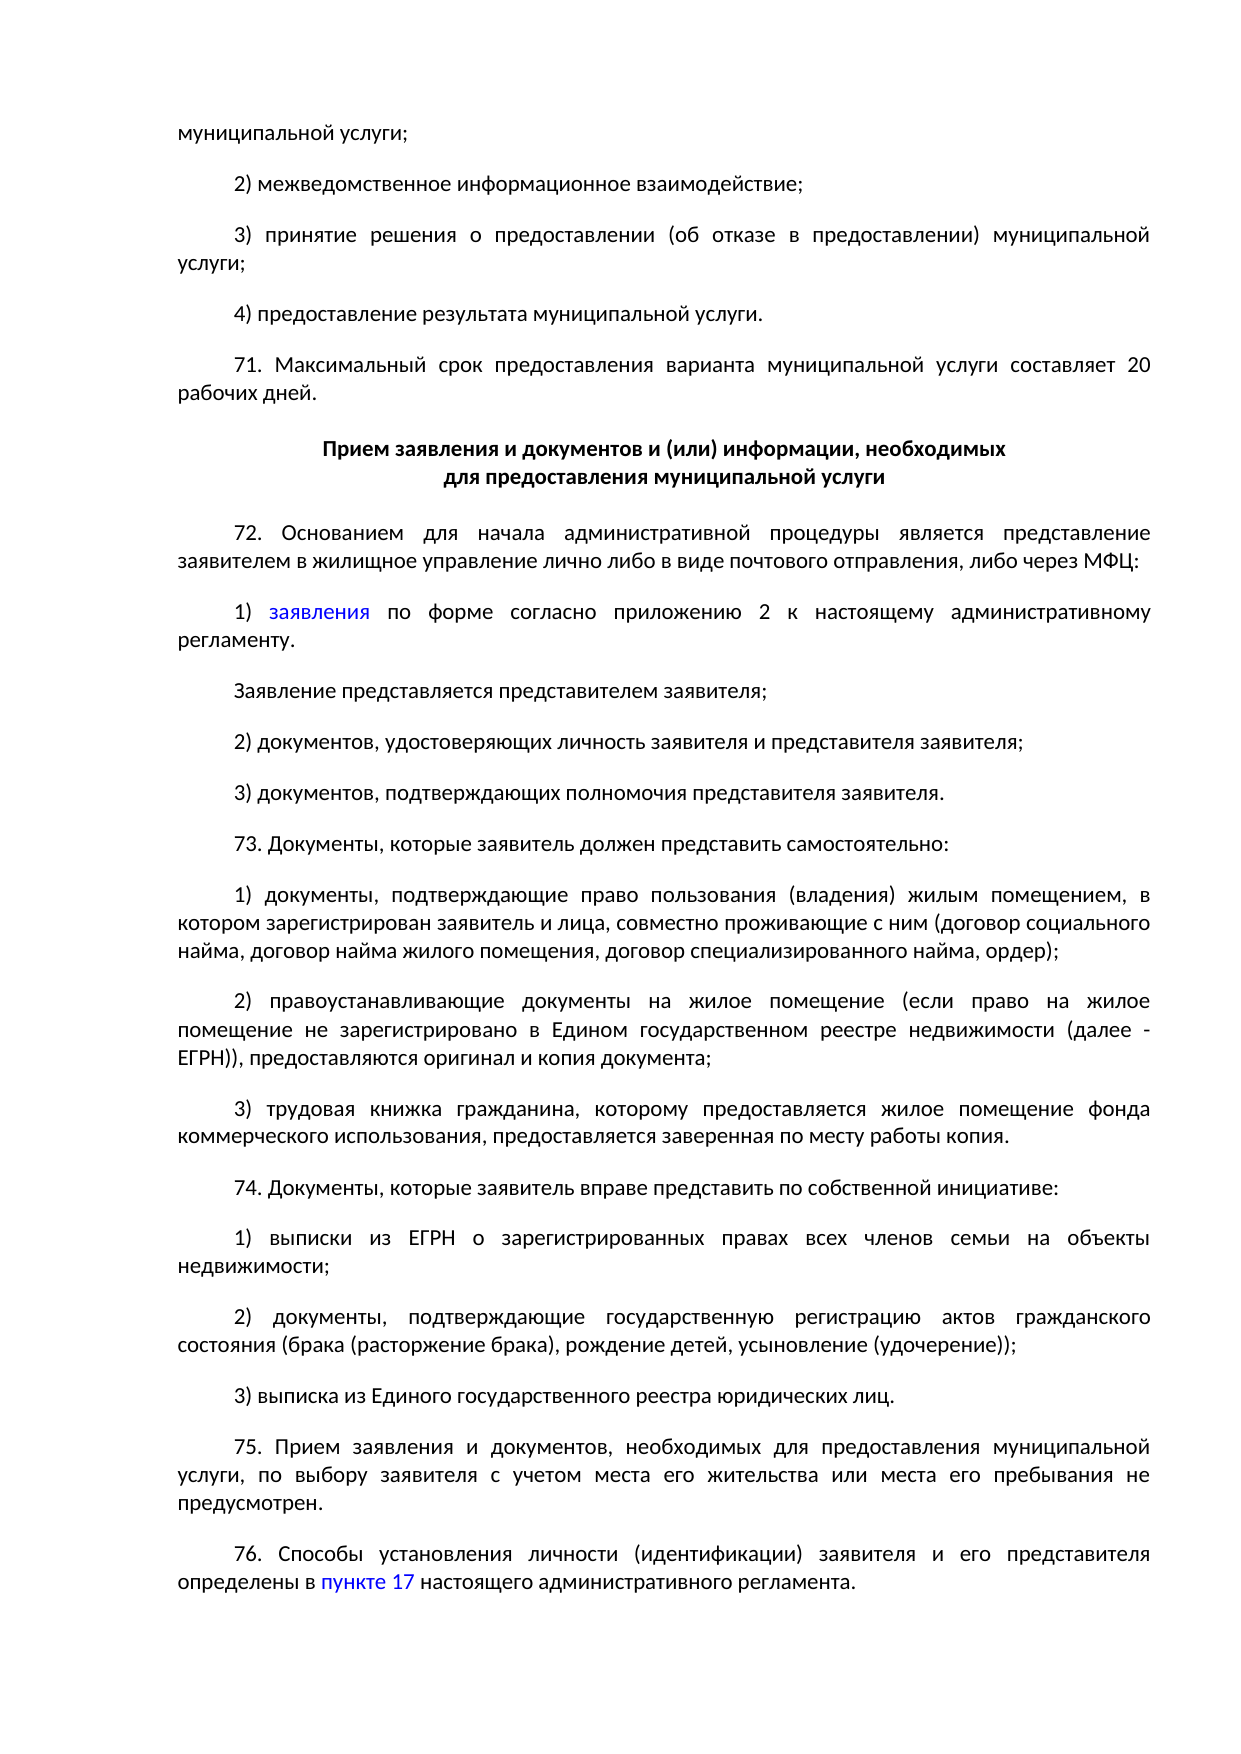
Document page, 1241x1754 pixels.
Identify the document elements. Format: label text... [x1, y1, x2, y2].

text Заявление представляется представителем заявителя; [177, 676, 1152, 704]
text 3) принятие решения о предоставлении (об отказе в предоставлении) муниципальной услуги; [177, 220, 1152, 276]
text 3) документов, подтверждающих полномочия представителя заявителя. [177, 778, 1152, 806]
text 72. Основанием для начала административной процедуры является представление заявителем в жилищное управление лично либо в виде почтового отправления, либо через МФЦ: [177, 518, 1152, 574]
text 76. Способы установления личности (идентификации) заявителя и его представителя определены в пункте 17 настоящего административного регламента. [177, 1539, 1152, 1595]
text 75. Прием заявления и документов, необходимых для предоставления муниципальной услуги, по выбору заявителя с учетом места его жительства или места его пребывания не предусмотрен. [177, 1432, 1152, 1516]
text 74. Документы, которые заявитель вправе представить по собственной инициативе: [177, 1173, 1152, 1201]
text 2) межведомственное информационное взаимодействие; [177, 169, 1152, 197]
text 4) предоставление результата муниципальной услуги. [177, 299, 1152, 327]
text 73. Документы, которые заявитель должен представить самостоятельно: [177, 829, 1152, 857]
text 3) выписка из Единого государственного реестра юридических лиц. [177, 1381, 1152, 1409]
text 2) документы, подтверждающие государственную регистрацию актов гражданского состояния (брака (расторжение брака), рождение детей, усыновление (удочерение)); [177, 1302, 1152, 1358]
text 2) правоустанавливающие документы на жилое помещение (если право на жилое помещение не зарегистрировано в Едином государственном реестре недвижимости (далее - ЕГРН)), предоставляются оригинал и копия документа; [177, 987, 1152, 1071]
text 3) трудовая книжка гражданина, которому предоставляется жилое помещение фонда коммерческого использования, предоставляется заверенная по месту работы копия. [177, 1094, 1152, 1150]
text 1) документы, подтверждающие право пользования (владения) жилым помещением, в котором зарегистрирован заявитель и лица, совместно проживающие с ним (договор социального найма, договор найма жилого помещения, договор специализированного найма, ордер); [177, 880, 1152, 964]
title Прием заявления и документов и (или) информации, необходимых [177, 434, 1152, 462]
title для предоставления муниципальной услуги [177, 462, 1152, 490]
text 1) заявления по форме согласно приложению 2 к настоящему административному регламенту. [177, 597, 1152, 653]
text 71. Максимальный срок предоставления варианта муниципальной услуги составляет 20 рабочих дней. [177, 350, 1152, 406]
text 2) документов, удостоверяющих личность заявителя и представителя заявителя; [177, 727, 1152, 755]
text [177, 118, 1152, 146]
text 1) выписки из ЕГРН о зарегистрированных правах всех членов семьи на объекты недвижимости; [177, 1223, 1152, 1279]
